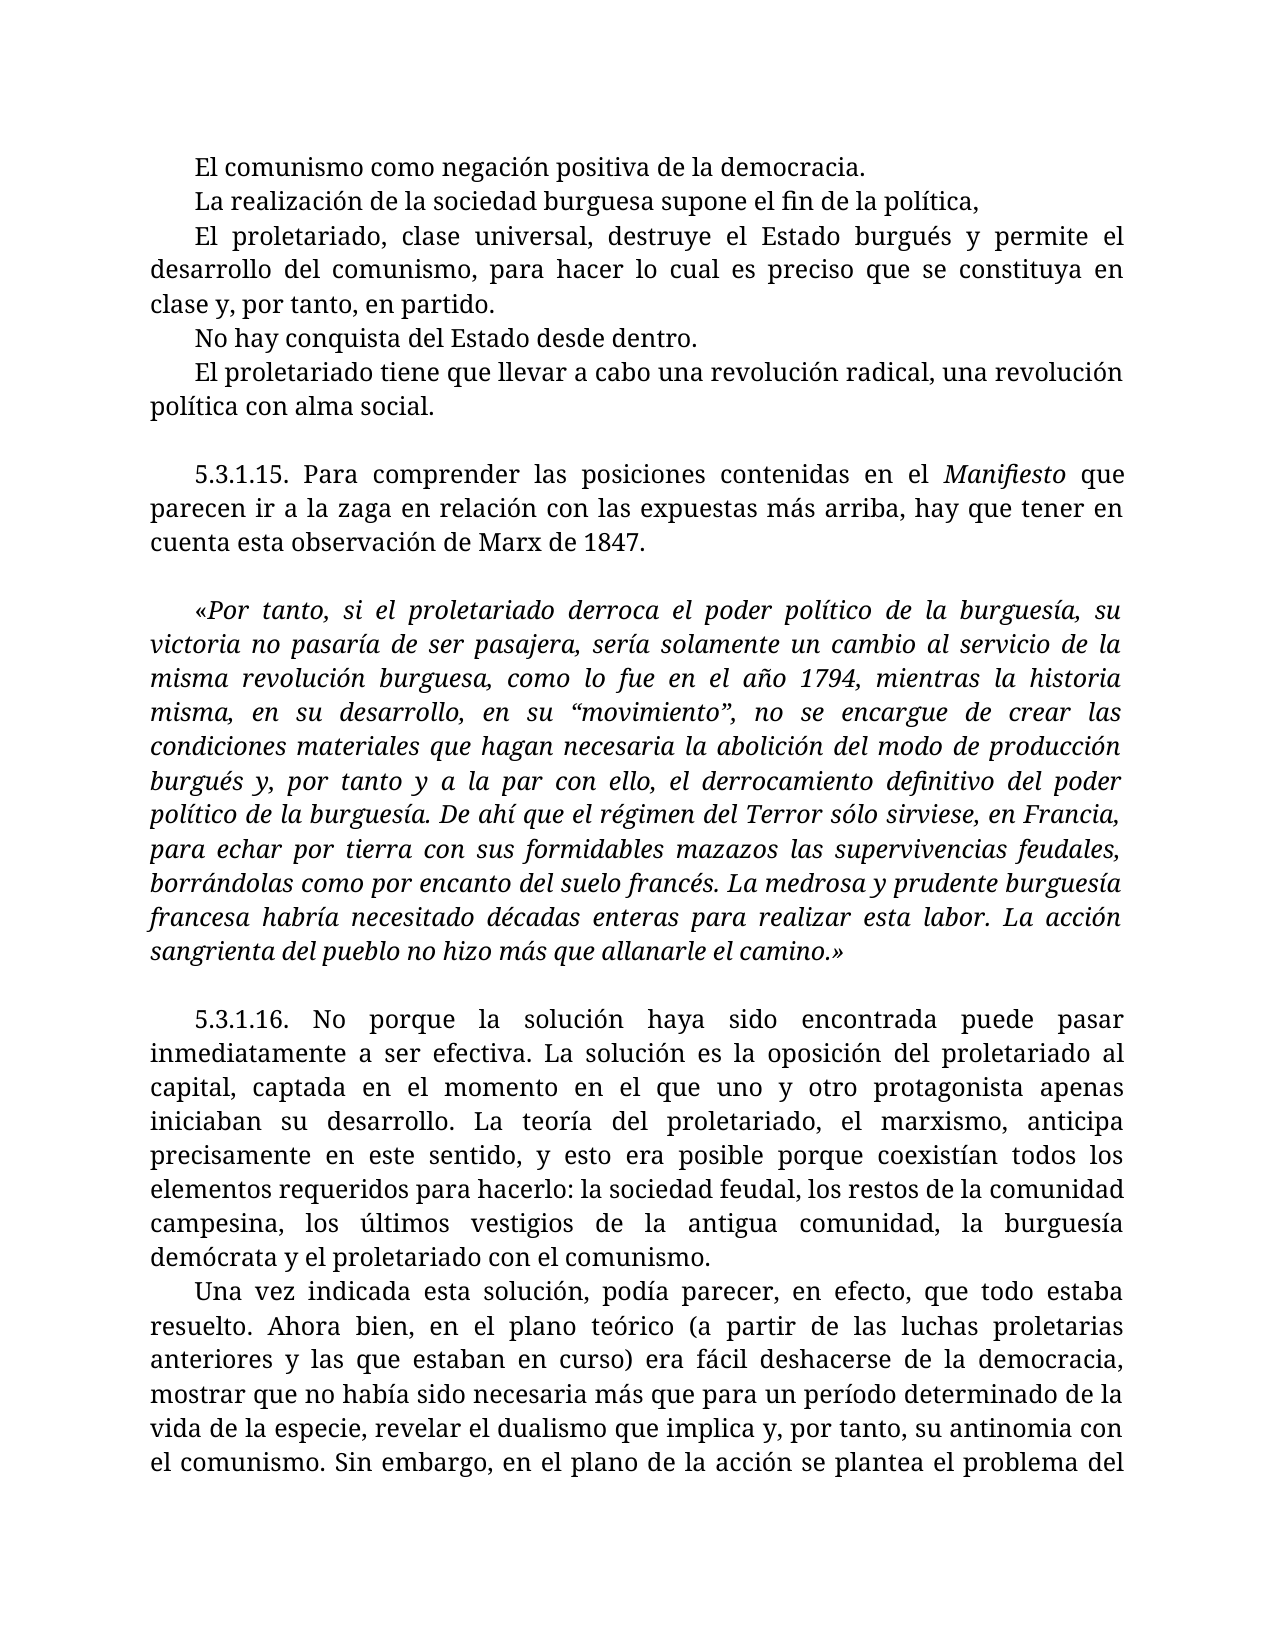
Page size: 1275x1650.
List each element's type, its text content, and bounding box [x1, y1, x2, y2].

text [150, 1274, 1125, 1478]
text El comunismo como negación positiva de la democracia. [150, 150, 1125, 184]
text No hay conquista del Estado desde dentro. [150, 320, 1125, 354]
text El proletariado, clase universal, destruye el Estado burgués y permite el desarrollo del comunismo, para hacer lo cual es preciso que se constituya en clase y, por tanto, en partido. [150, 218, 1125, 320]
text La realización de la sociedad burguesa supone el fin de la política, [150, 184, 1125, 218]
text 5.3.1.16. No porque la solución haya sido encontrada puede pasar inmediatamente a ser efectiva. La solución es la oposición del proletariado al capital, captada en el momento en el que uno y otro protagonista apenas iniciaban su desarrollo. La teoría del proletariado, el marxismo, anticipa precisamente en este sentido, y esto era posible porque coexistían todos los elementos requeridos para hacerlo: la sociedad feudal, los restos de la comunidad campesina, los últimos vestigios de la antigua comunidad, la burguesía demócrata y el proletariado con el comunismo. [150, 1002, 1125, 1274]
text El proletariado tiene que llevar a cabo una revolución radical, una revolución política con alma social. [150, 354, 1125, 422]
text 5.3.1.15. Para comprender las posiciones contenidas en el Manifiesto que parecen ir a la zaga en relación con las expuestas más arriba, hay que tener en cuenta esta observación de Marx de 1847. [150, 457, 1125, 559]
text «Por tanto, si el proletariado derroca el poder político de la burguesía, su victoria no pasaría de ser pasajera, sería solamente un cambio al servicio de la misma revolución burguesa, como lo fue en el año 1794, mientras la historia misma, en su desarrollo, en su “movimiento”, no se encargue de crear las condiciones materiales que hagan necesaria la abolición del modo de producción burgués y, por tanto y a la par con ello, el derrocamiento definitivo del poder político de la burguesía. De ahí que el régimen del Terror sólo sirviese, en Francia, para echar por tierra con sus formidables mazazos las supervivencias feudales, borrándolas como por encanto del suelo francés. La medrosa y prudente burguesía francesa habría necesitado décadas enteras para realizar esta labor. La acción sangrienta del pueblo no hizo más que allanarle el camino.» [150, 593, 1125, 967]
